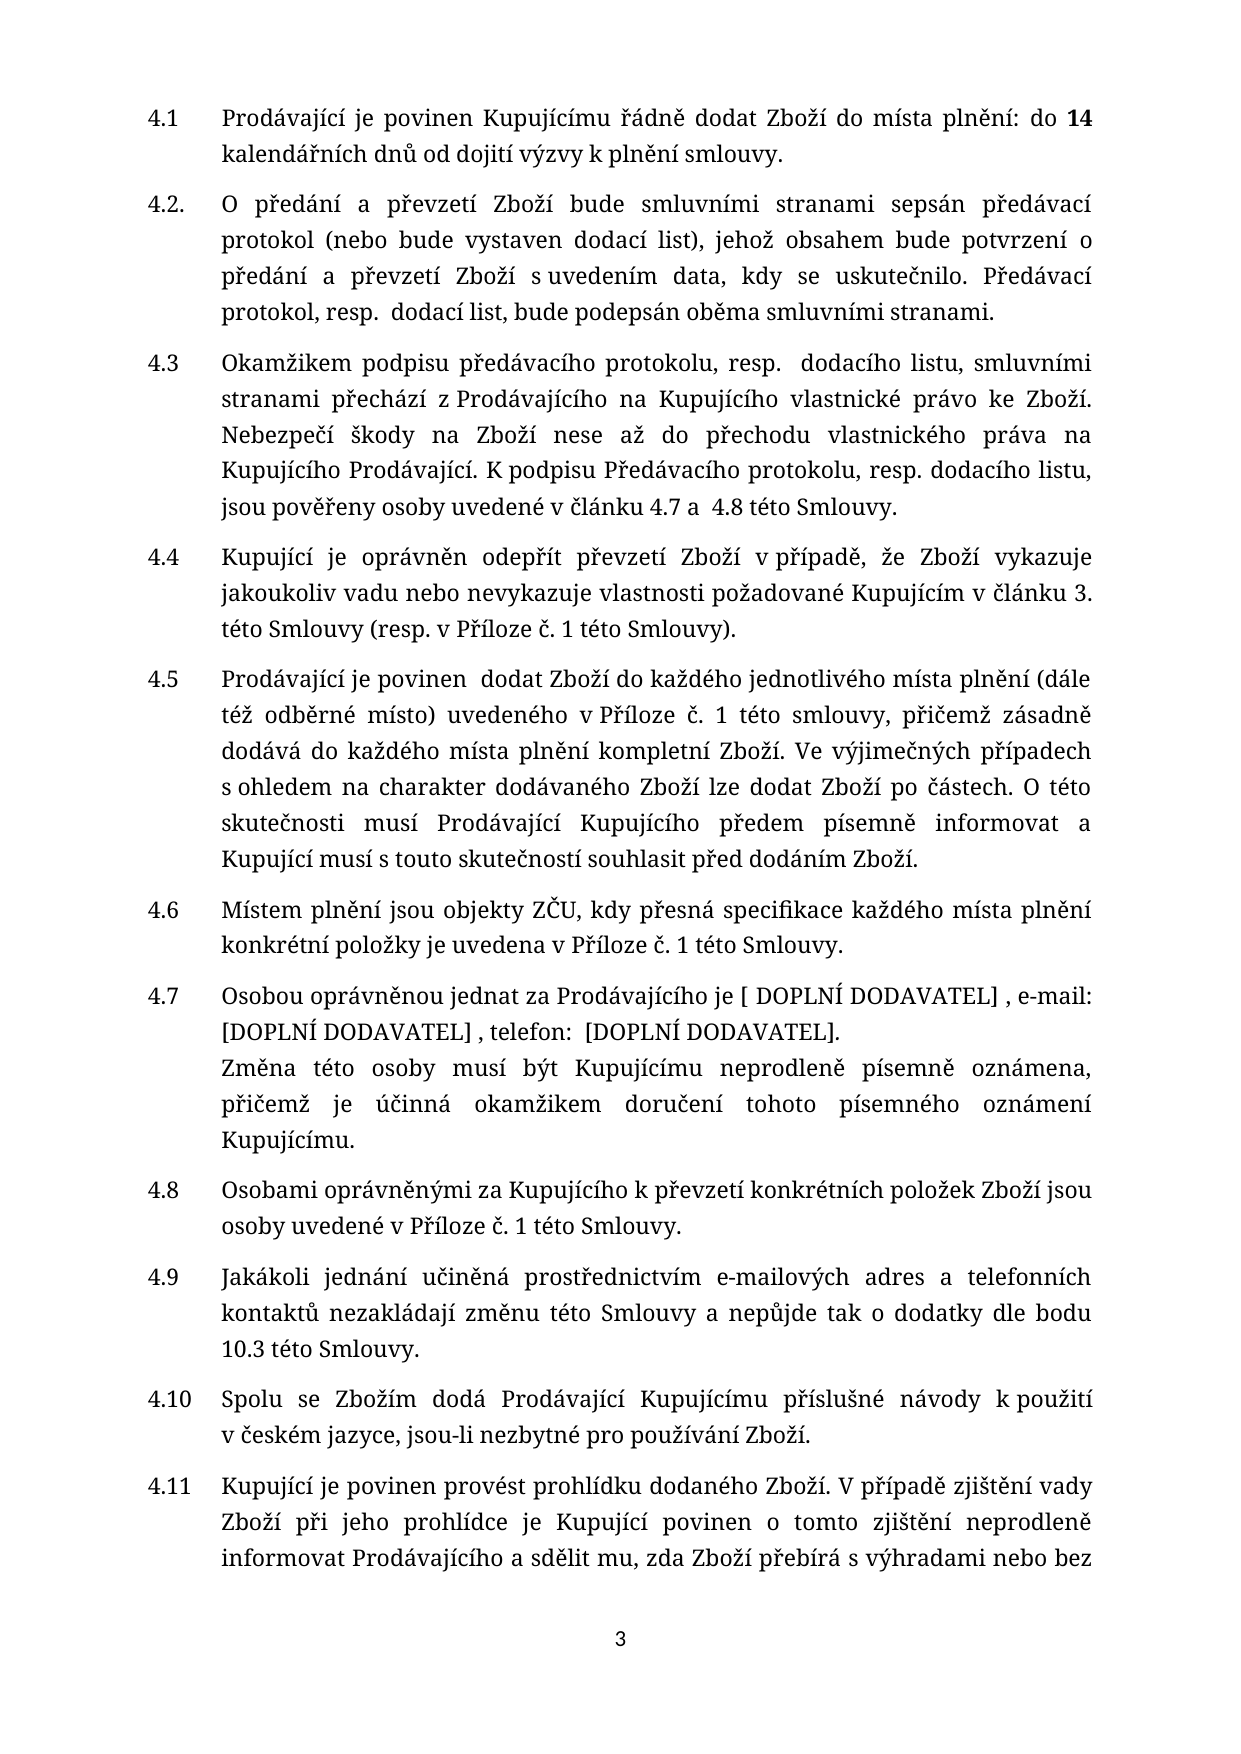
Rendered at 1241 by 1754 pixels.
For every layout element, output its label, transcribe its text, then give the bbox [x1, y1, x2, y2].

text 4.3 Okamžikem podpisu předávacího protokolu, resp. dodacího listu, smluvními stranami přechází z Prodávajícího na Kupujícího vlastnické právo ke Zboží. Nebezpečí škody na Zboží nese až do přechodu vlastnického práva na Kupujícího Prodávající. K podpisu Předávacího protokolu, resp. dodacího listu, jsou pověřeny osoby uvedené v článku 4.7 a 4.8 této Smlouvy. [148, 347, 1092, 522]
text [148, 1469, 1092, 1573]
text 4.2. O předání a převzetí Zboží bude smluvními stranami sepsán předávací protokol (nebo bude vystaven dodací list), jehož obsahem bude potvrzení o předání a převzetí Zboží s uvedením data, kdy se uskutečnilo. Předávací protokol, resp. dodací list, bude podepsán oběma smluvními stranami. [148, 188, 1092, 327]
text 4.1 Prodávající je povinen Kupujícímu řádně dodat Zboží do místa plnění: do 14 kalendářních dnů od dojití výzvy k plnění smlouvy. [148, 102, 1092, 169]
text 4.6 Místem plnění jsou objekty ZČU, kdy přesná specifikace každého místa plnění konkrétní položky je uvedena v Příloze č. 1 této Smlouvy. [148, 893, 1092, 961]
text Změna této osoby musí být Kupujícímu neprodleně písemně oznámena, přičemž je účinná okamžikem doručení tohoto písemného oznámení Kupujícímu. [148, 1052, 1092, 1155]
text 4.4 Kupující je oprávněn odepřít převzetí Zboží v případě, že Zboží vykazuje jakoukoliv vadu nebo nevykazuje vlastnosti požadované Kupujícím v článku 3. této Smlouvy (resp. v Příloze č. 1 této Smlouvy). [148, 541, 1092, 644]
text 4.9 Jakákoli jednání učiněná prostřednictvím e-mailových adres a telefonních kontaktů nezakládají změnu této Smlouvy a nepůjde tak o dodatky dle bodu 10.3 této Smlouvy. [148, 1261, 1092, 1364]
text 4.10 Spolu se Zbožím dodá Prodávající Kupujícímu příslušné návody k použití v českém jazyce, jsou-li nezbytné pro používání Zboží. [148, 1383, 1092, 1450]
text 4.7 Osobou oprávněnou jednat za Prodávajícího je [ DOPLNÍ DODAVATEL] , e-mail: [DOPLNÍ DODAVATEL] , telefon: [DOPLNÍ DODAVATEL]. [148, 980, 1092, 1047]
text 4.5 Prodávající je povinen dodat Zboží do každého jednotlivého místa plnění (dále též odběrné místo) uvedeného v Příloze č. 1 této smlouvy, přičemž zásadně dodává do každého místa plnění kompletní Zboží. Ve výjimečných případech s ohledem na charakter dodávaného Zboží lze dodat Zboží po částech. O této skutečnosti musí Prodávající Kupujícího předem písemně informovat a Kupující musí s touto skutečností souhlasit před dodáním Zboží. [148, 663, 1092, 874]
text 4.8 Osobami oprávněnými za Kupujícího k převzetí konkrétních položek Zboží jsou osoby uvedené v Příloze č. 1 této Smlouvy. [148, 1174, 1092, 1241]
